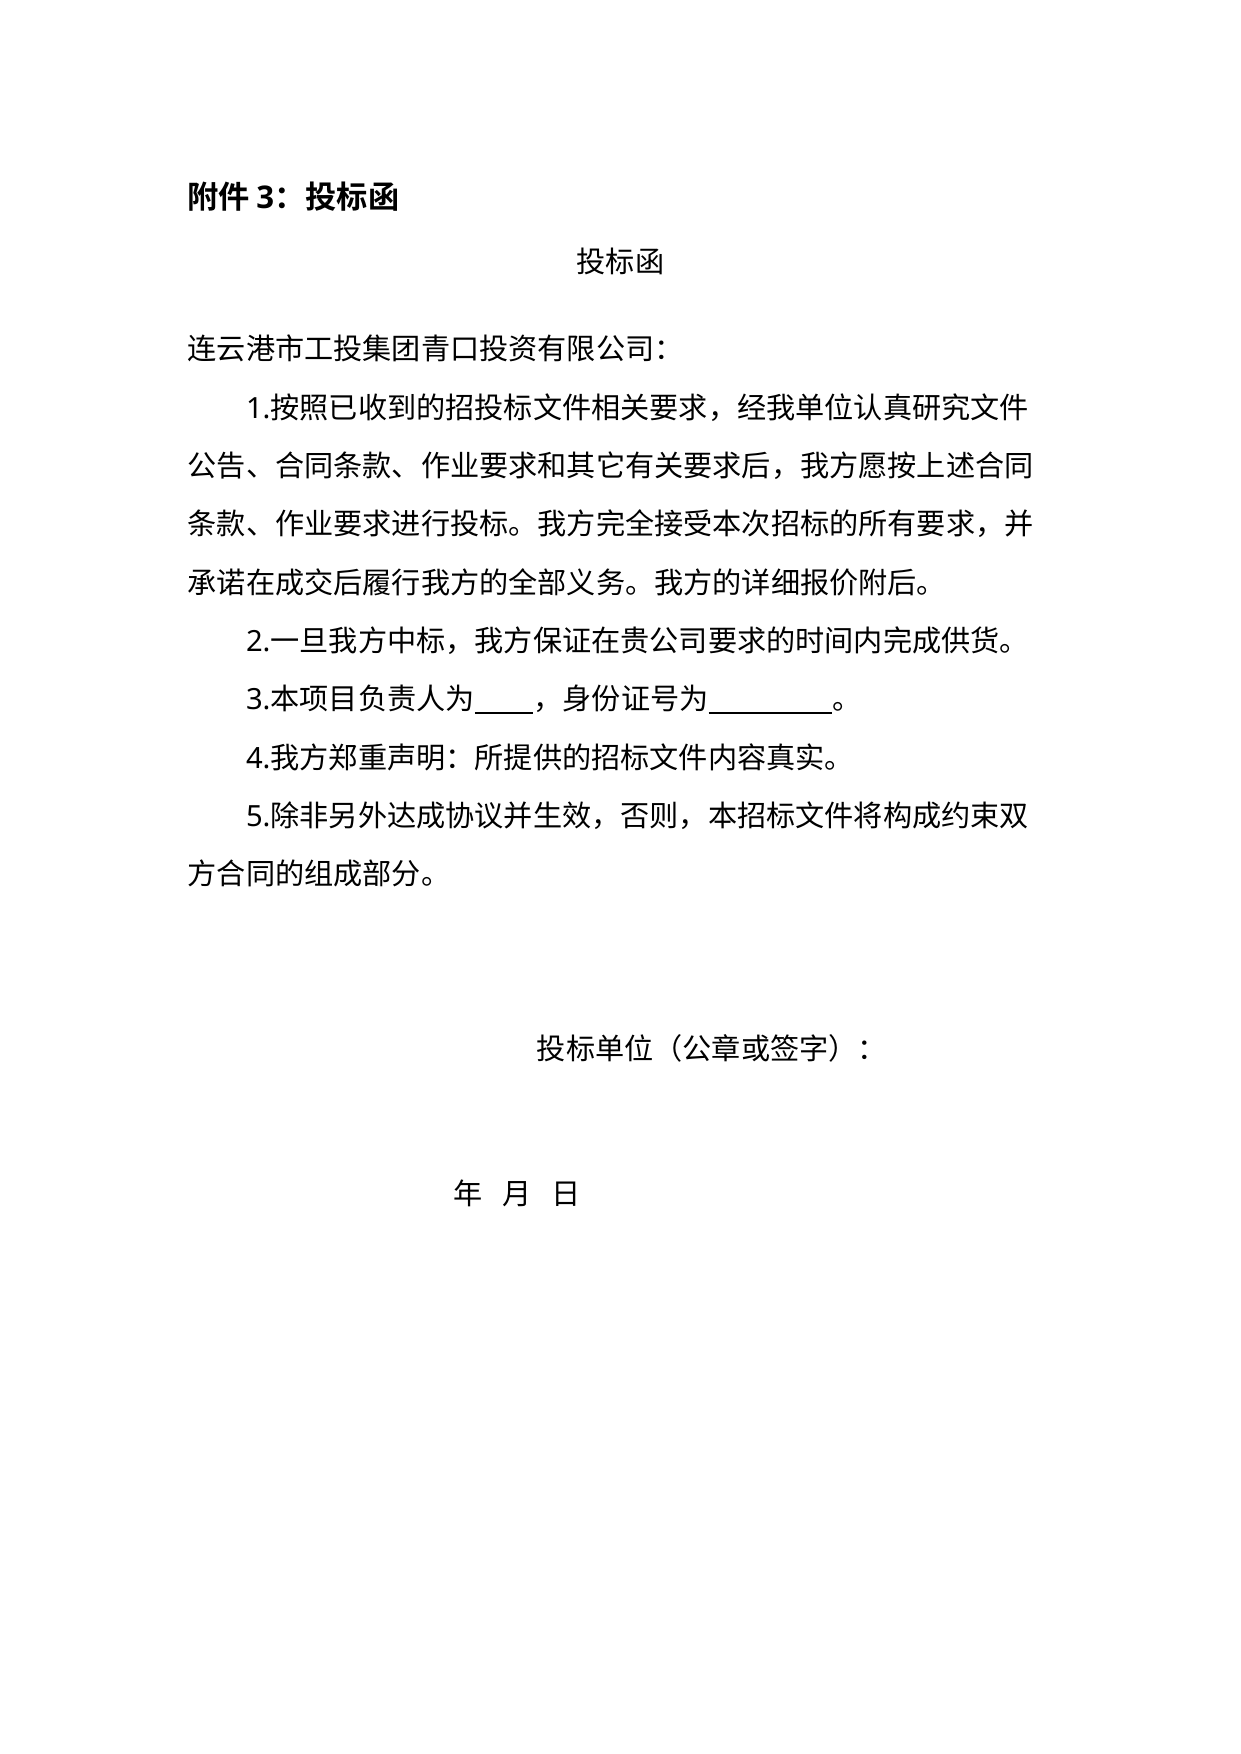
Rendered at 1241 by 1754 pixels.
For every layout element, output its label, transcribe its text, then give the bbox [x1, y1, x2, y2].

text 5.除非另外达成协议并生效，否则，本招标文件将构成约束双方合同的组成部分。 [187, 780, 1053, 896]
text 附件3：投标函 [187, 162, 1053, 227]
text 1.按照已收到的招投标文件相关要求，经我单位认真研究文件公告、合同条款、作业要求和其它有关要求后，我方愿按上述合同条款、作业要求进行投标。我方完全接受本次招标的所有要求，并承诺在成交后履行我方的全部义务。我方的详细报价附后。 [187, 371, 1053, 605]
text 2.一旦我方中标，我方保证在贵公司要求的时间内完成供货。 [187, 605, 1053, 663]
text 连云港市工投集团青口投资有限公司： [187, 313, 1053, 371]
text 3.本项目负责人为 ，身份证号为 。 [187, 663, 1053, 721]
text 投标单位（公章或签字）： [537, 1013, 1053, 1071]
text 投标函 [187, 227, 1053, 292]
text 年 月 日 [187, 1159, 1053, 1224]
text 4.我方郑重声明：所提供的招标文件内容真实。 [187, 721, 1053, 780]
